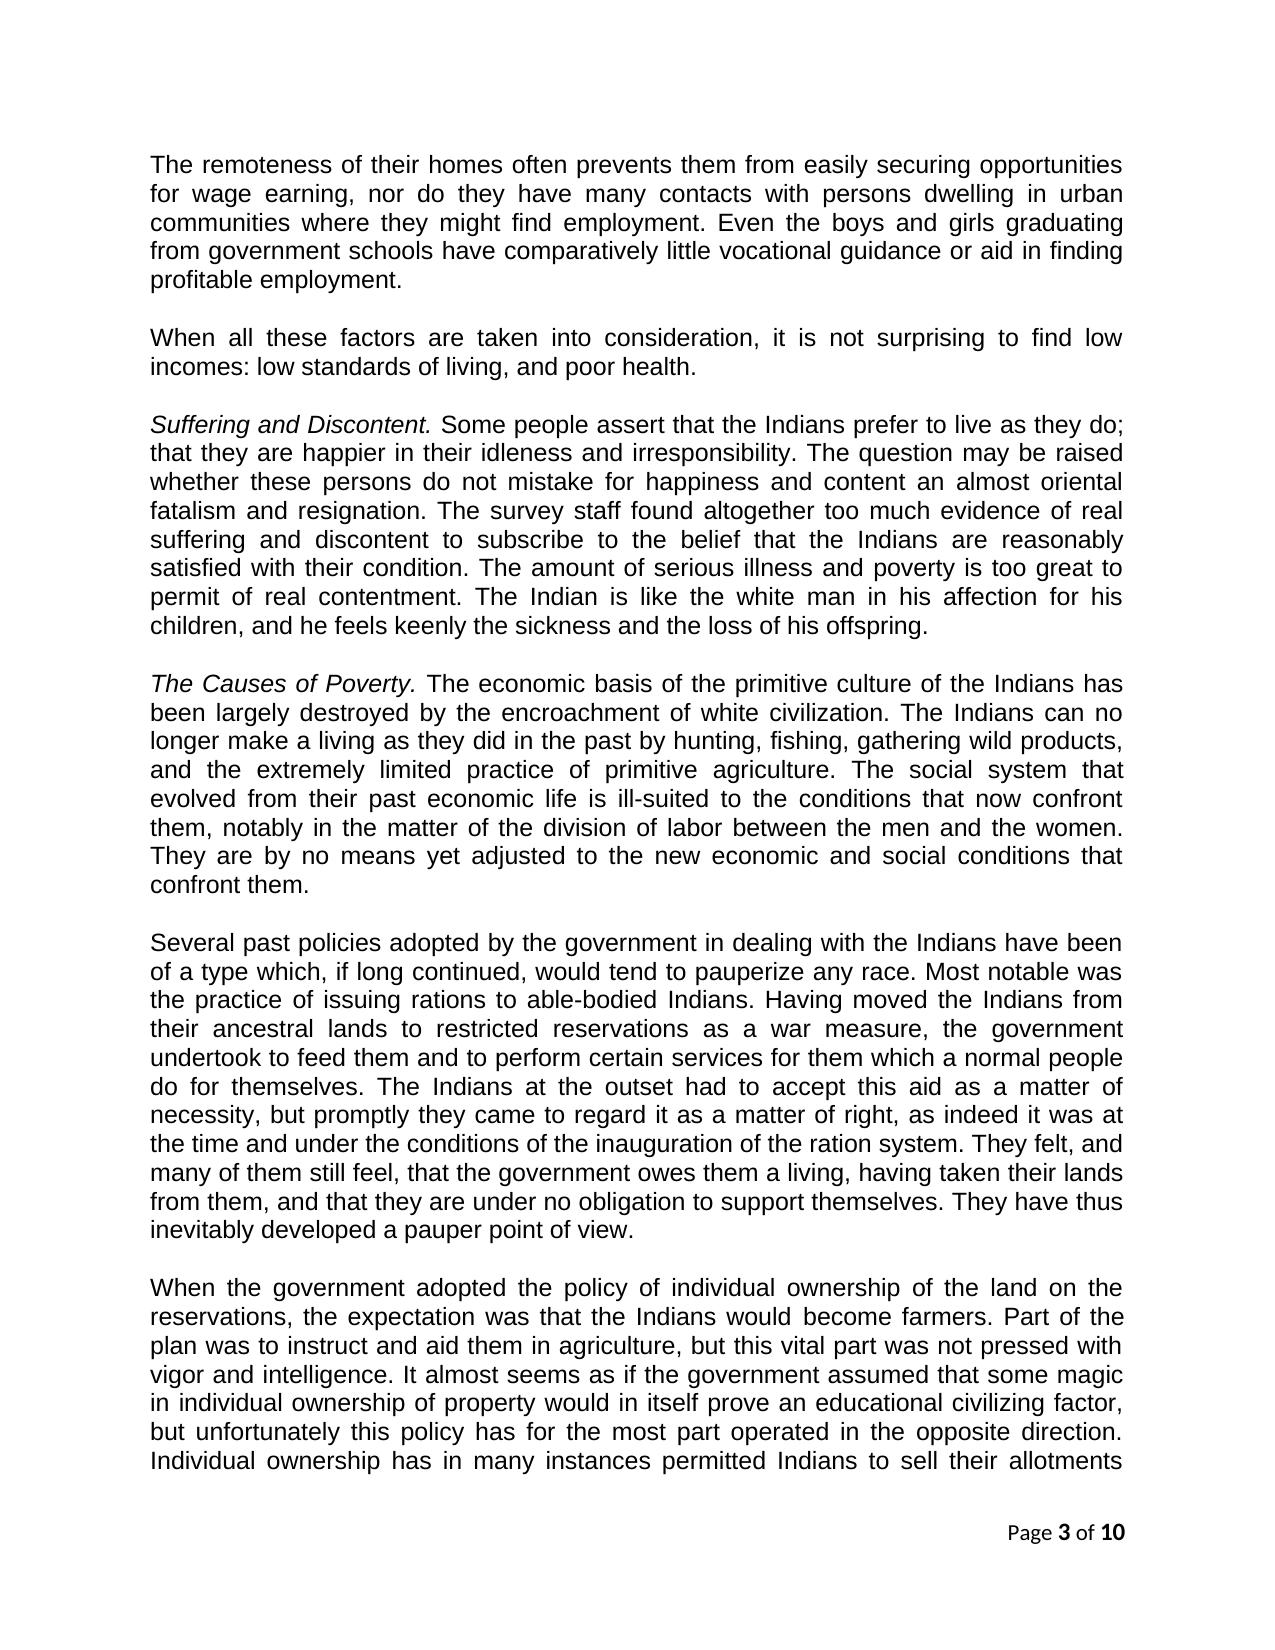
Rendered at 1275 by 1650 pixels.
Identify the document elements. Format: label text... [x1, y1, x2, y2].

text Suffering and Discontent. Some people assert that the Indians prefer to live as they do; that they are happier in their idleness and irresponsibility. The question may be raised whether these persons do not mistake for happiness and content an almost oriental fatalism and resignation. The survey staff found altogether too much evidence of real suffering and discontent to subscribe to the belief that the Indians are reasonably satisfied with their condition. The amount of serious illness and poverty is too great to permit of real contentment. The Indian is like the white man in his affection for his children, and he feels keenly the sickness and the loss of his offspring. [150, 409, 1125, 639]
text The Causes of Poverty. The economic basis of the primitive culture of the Indians has been largely destroyed by the encroachment of white civilization. The Indians can no longer make a living as they did in the past by hunting, fishing, gathering wild products, and the extremely limited practice of primitive agriculture. The social system that evolved from their past economic life is ill-suited to the conditions that now confront them, notably in the matter of the division of labor between the men and the women. They are by no means yet adjusted to the new economic and social conditions that confront them. [150, 669, 1125, 899]
text When all these factors are taken into consideration, it is not surprising to find low incomes: low standards of living, and poor health. [150, 323, 1125, 380]
text Several past policies adopted by the government in dealing with the Indians have been of a type which, if long continued, would tend to pauperize any race. Most notable was the practice of issuing rations to able-bodied Indians. Having moved the Indians from their ancestral lands to restricted reservations as a war measure, the government undertook to feed them and to perform certain services for them which a normal people do for themselves. The Indians at the outset had to accept this aid as a matter of necessity, but promptly they came to regard it as a matter of right, as indeed it was at the time and under the conditions of the inauguration of the ration system. They felt, and many of them still feel, that the government owes them a living, having taken their lands from them, and that they are under no obligation to support themselves. They have thus inevitably developed a pauper point of view. [150, 928, 1125, 1244]
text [150, 1273, 1125, 1474]
text The remoteness of their homes often prevents them from easily securing opportunities for wage earning, nor do they have many contacts with persons dwelling in urban communities where they might find employment. Even the boys and girls graduating from government schools have comparatively little vocational guidance or aid in finding profitable employment. [150, 150, 1125, 294]
